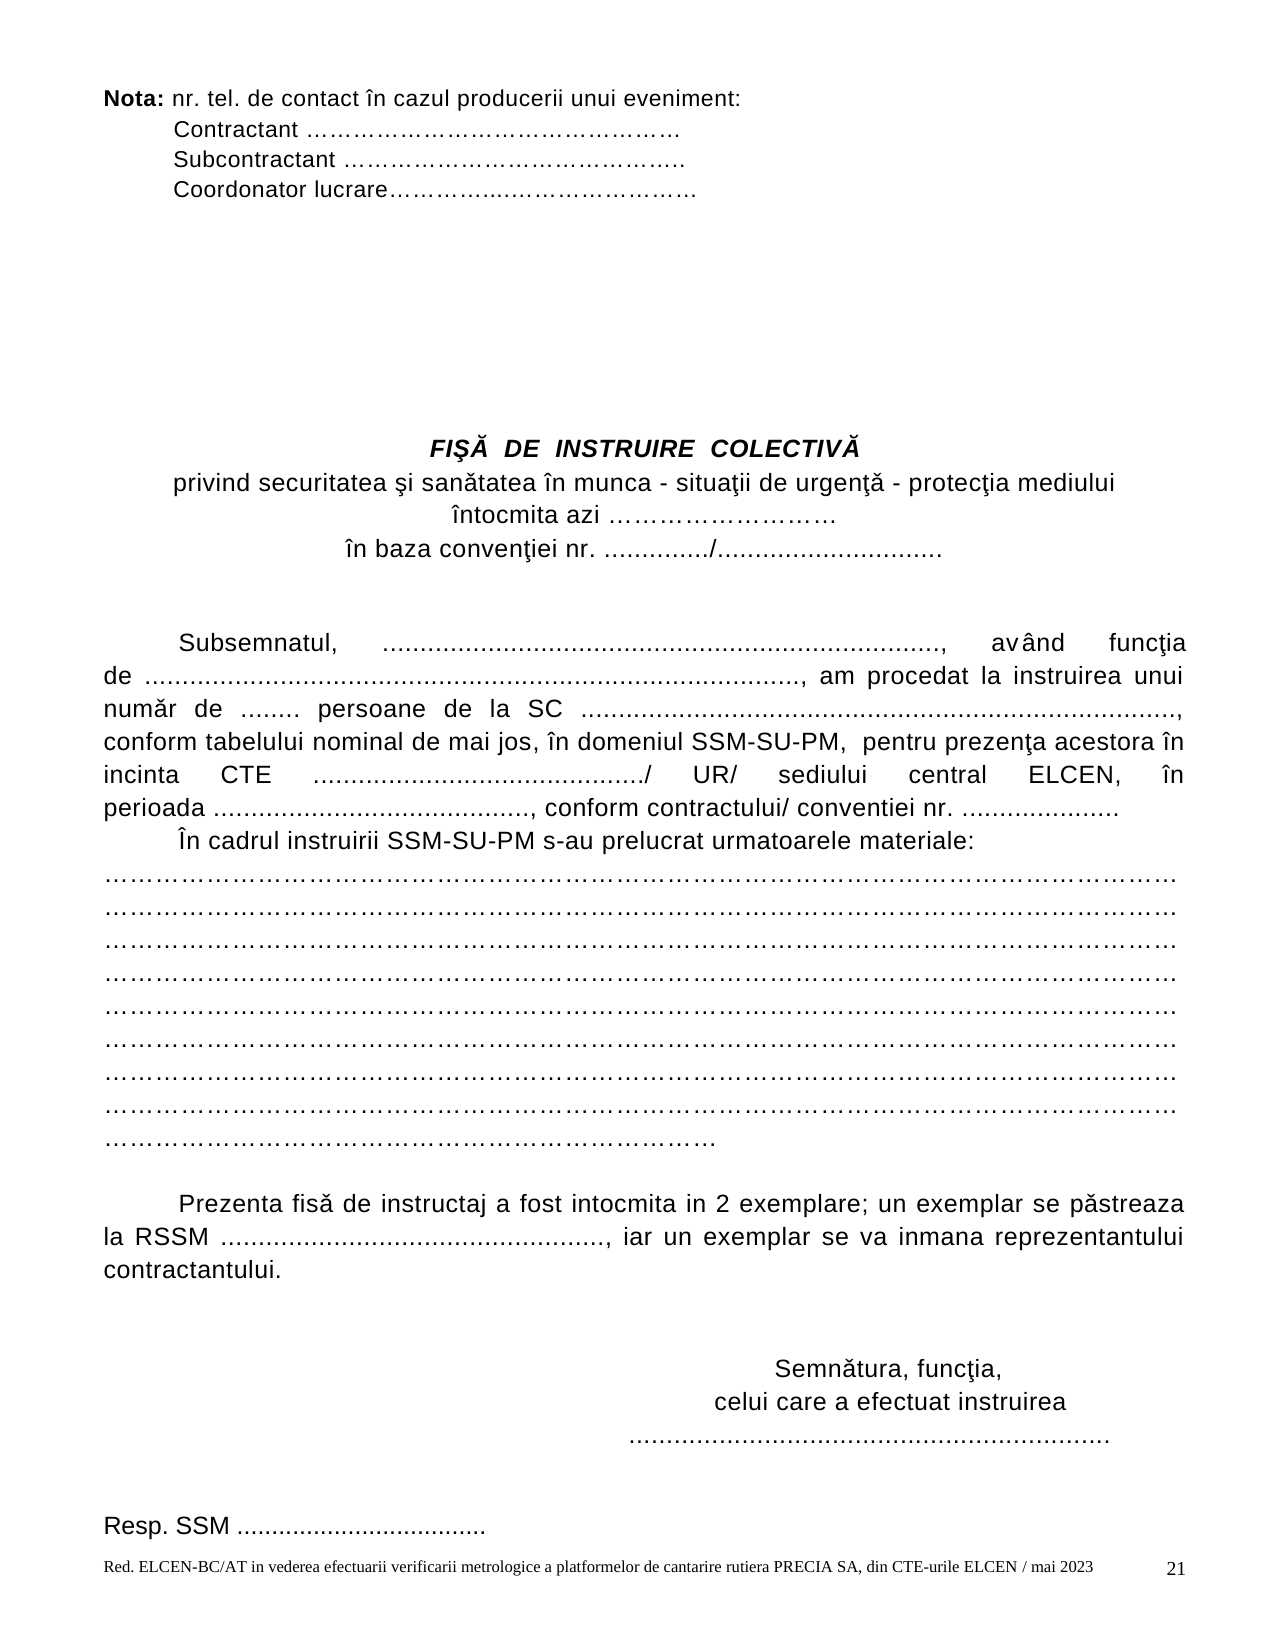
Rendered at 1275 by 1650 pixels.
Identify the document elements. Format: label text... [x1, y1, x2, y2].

text în baza convenţiei nr. ............../.............................. [103, 533, 1186, 562]
text Coordonator lucrare…………....…………………… [103, 176, 1186, 202]
text Semnǎtura, funcţia, [103, 1354, 1186, 1383]
text Subsemnatul, .........................................................................., având funcţia de ......................................................................................., am procedat la instruirea unui numǎr de ........ persoane de la SC ..............................................................................., conform tabelului nominal de mai jos, în domeniul SSM-SU-PM, pentru prezenţa acestora în incinta CTE ............................................/ UR/ sediului central ELCEN, în perioada .........................................., conform contractului/ conventiei nr. ..................... [103, 628, 1186, 822]
text FIŞĂ DE INSTRUIRE COLECTIVĂ [103, 434, 1186, 463]
text ................................................................ [628, 1420, 1186, 1449]
text Contractant ………………………………………… [103, 116, 1186, 142]
text întocmita azi ……………………… [103, 501, 1186, 529]
text Nota: nr. tel. de contact în cazul producerii unui eveniment: [103, 85, 1186, 112]
text celui care a efectuat instruirea [103, 1387, 1186, 1416]
text privind securitatea şi sanǎtatea în munca - situaţii de urgenţǎ - protecţia mediului [103, 467, 1186, 496]
text În cadrul instruirii SSM-SU-PM s-au prelucrat urmatoarele materiale: [103, 826, 1186, 855]
text Prezenta fisǎ de instructaj a fost intocmita in 2 exemplare; un exemplar se pǎstreaza la RSSM ..................................................., iar un exemplar se va inmana reprezentantului contractantului. [103, 1189, 1186, 1284]
text Resp. SSM .................................... [103, 1511, 1186, 1540]
text Subcontractant …………………………………….. [103, 146, 1186, 172]
text ……………………………………………………………………………………………………………………………………………………………………………………………………………………………………………………………………………………………………………………………………………………………………………………………………………………………………………………………………………………………………………………………………………………………………………………………………………………………………………………………………………………………………………………………………………………………………………………………………………………………………………………………………………………………………………………………………………………………………………………………… [103, 859, 1186, 1152]
